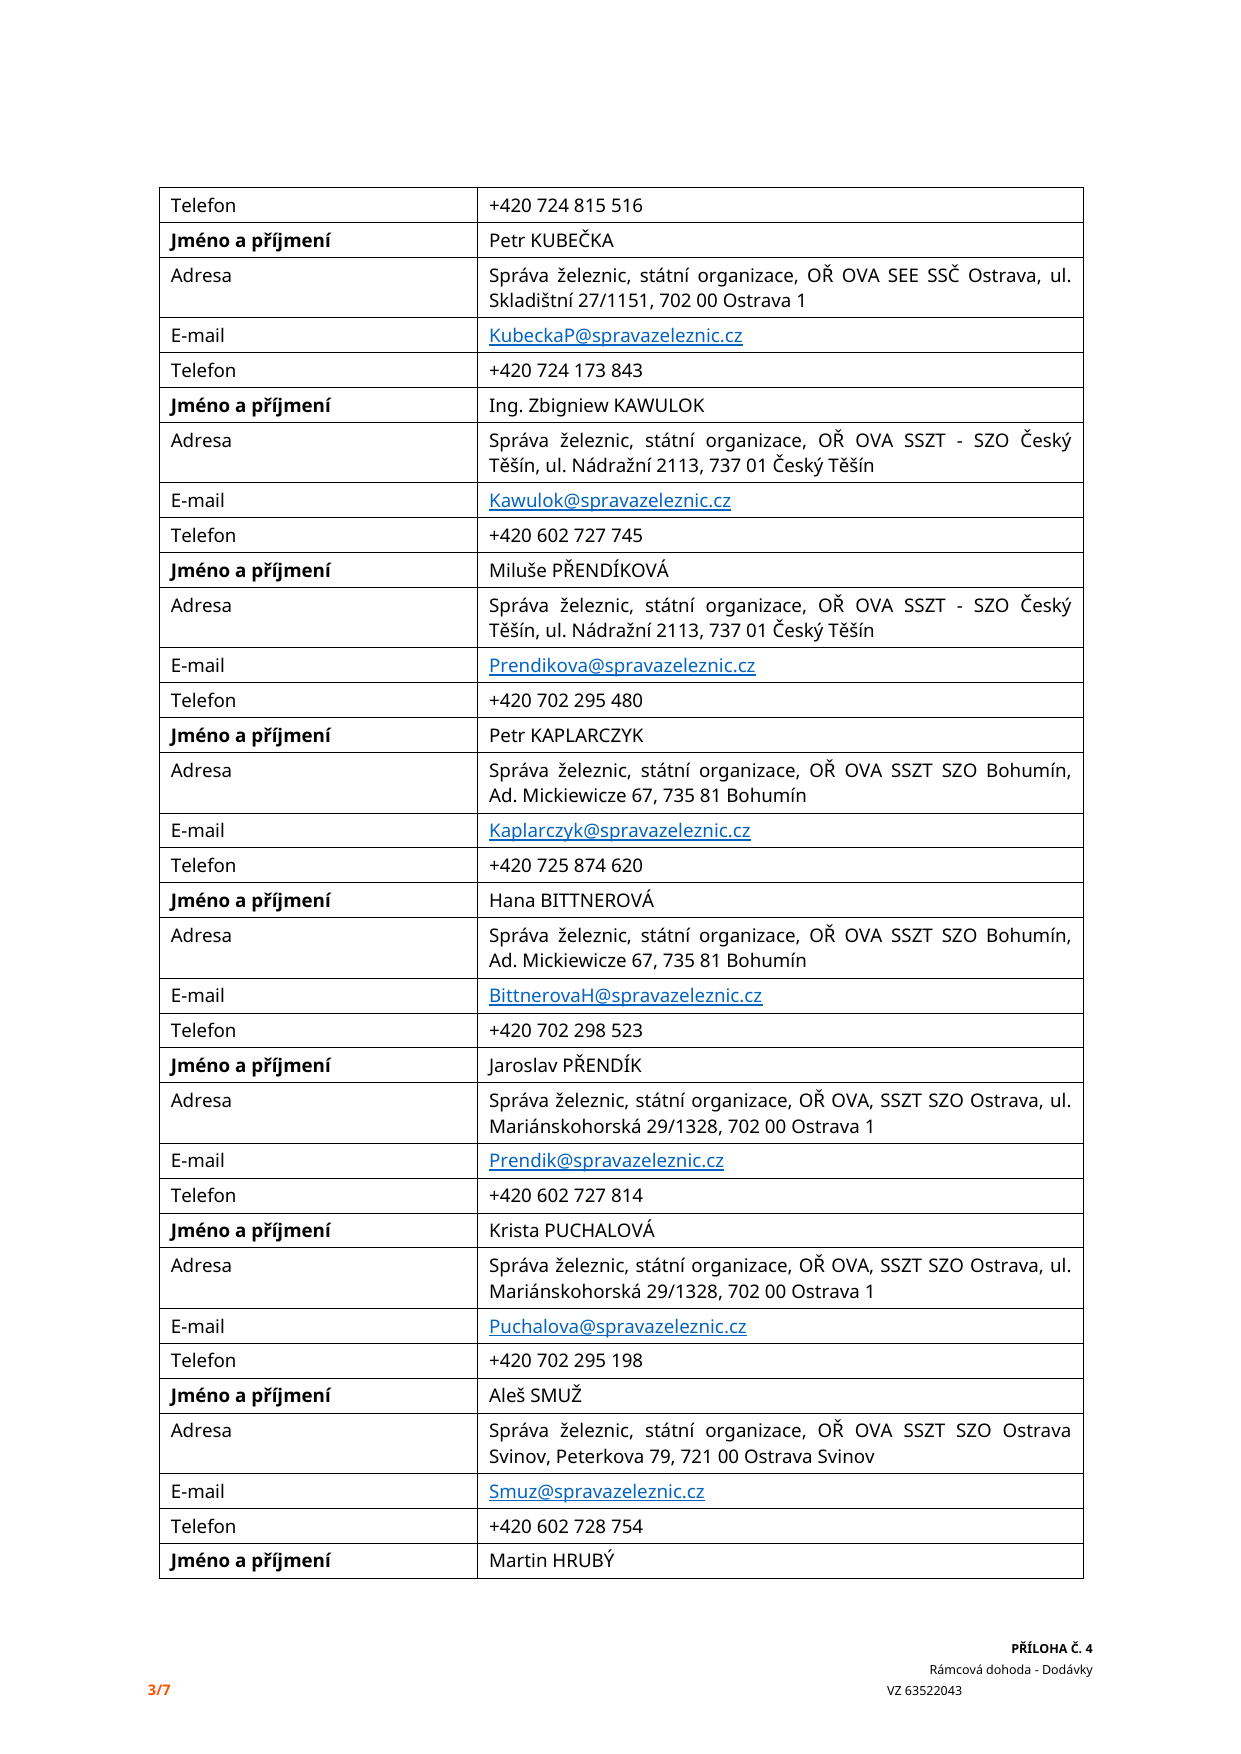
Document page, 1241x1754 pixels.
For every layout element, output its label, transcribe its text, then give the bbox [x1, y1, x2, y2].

table_cell Petr KUBEČKA [478, 223, 1083, 257]
table_cell Miluše PŘENDÍKOVÁ [478, 553, 1083, 587]
table_cell Telefon [160, 353, 477, 387]
table_cell BittnerovaH@spravazeleznic.cz [478, 979, 1083, 1012]
table_cell Telefon [160, 1014, 477, 1047]
table_cell Adresa [160, 1414, 477, 1473]
table_cell Jméno a příjmení [160, 1048, 477, 1082]
table_cell Správa železnic, státní organizace, OŘ OVA SSZT - SZO Český Těšín, ul. Nádražní 2113, 737 01 Český Těšín [478, 588, 1083, 647]
table_cell Ing. Zbigniew KAWULOK [478, 388, 1083, 422]
table_cell Adresa [160, 753, 477, 812]
table_cell Jméno a příjmení [160, 388, 477, 422]
table_cell +420 602 728 754 [478, 1509, 1083, 1543]
table_cell Jméno a příjmení [160, 553, 477, 587]
table_cell Jméno a příjmení [160, 1544, 477, 1577]
table_cell Adresa [160, 1248, 477, 1308]
table_cell Jméno a příjmení [160, 1379, 477, 1412]
table_cell +420 602 727 814 [478, 1179, 1083, 1212]
table_cell Puchalova@spravazeleznic.cz [478, 1309, 1083, 1343]
table_cell Jaroslav PŘENDÍK [478, 1048, 1083, 1082]
table_cell Krista PUCHALOVÁ [478, 1214, 1083, 1247]
table_cell +420 724 173 843 [478, 353, 1083, 387]
table_cell Jméno a příjmení [160, 718, 477, 752]
table_cell KubeckaP@spravazeleznic.cz [478, 318, 1083, 352]
table_cell E-mail [160, 318, 477, 352]
table_cell Správa železnic, státní organizace, OŘ OVA SSZT SZO Bohumín, Ad. Mickiewicze 67, 735 81 Bohumín [478, 753, 1083, 812]
table_cell Adresa [160, 1083, 477, 1143]
table_cell Telefon [160, 1509, 477, 1543]
table_cell Adresa [160, 258, 477, 317]
table_cell Správa železnic, státní organizace, OŘ OVA SEE SSČ Ostrava, ul. Skladištní 27/1151, 702 00 Ostrava 1 [478, 258, 1083, 317]
table_cell Telefon [160, 1344, 477, 1377]
table_cell Kaplarczyk@spravazeleznic.cz [478, 814, 1083, 847]
table_cell Telefon [160, 683, 477, 717]
table_cell Adresa [160, 423, 477, 482]
table_cell E-mail [160, 1474, 477, 1508]
table_cell E-mail [160, 1144, 477, 1177]
table_cell +420 724 815 516 [478, 188, 1083, 222]
table_cell Správa železnic, státní organizace, OŘ OVA SSZT SZO Ostrava Svinov, Peterkova 79, 721 00 Ostrava Svinov [478, 1414, 1083, 1473]
table_cell Hana BITTNEROVÁ [478, 883, 1083, 917]
table_cell Kawulok@spravazeleznic.cz [478, 483, 1083, 517]
table_cell Telefon [160, 848, 477, 882]
table_cell Telefon [160, 518, 477, 552]
table_cell Adresa [160, 588, 477, 647]
table_cell Jméno a příjmení [160, 883, 477, 917]
table_cell Prendikova@spravazeleznic.cz [478, 648, 1083, 682]
table_cell E-mail [160, 483, 477, 517]
table_cell Aleš SMUŽ [478, 1379, 1083, 1412]
table_cell +420 702 298 523 [478, 1014, 1083, 1047]
table_cell E-mail [160, 648, 477, 682]
table_cell Prendik@spravazeleznic.cz [478, 1144, 1083, 1177]
table_cell Jméno a příjmení [160, 223, 477, 257]
table_cell Adresa [160, 918, 477, 977]
table_cell E-mail [160, 1309, 477, 1343]
table_cell Smuz@spravazeleznic.cz [478, 1474, 1083, 1508]
table_cell Správa železnic, státní organizace, OŘ OVA SSZT SZO Bohumín, Ad. Mickiewicze 67, 735 81 Bohumín [478, 918, 1083, 977]
table_cell +420 702 295 480 [478, 683, 1083, 717]
table_cell Telefon [160, 188, 477, 222]
table_cell +420 725 874 620 [478, 848, 1083, 882]
table_cell Petr KAPLARCZYK [478, 718, 1083, 752]
table_cell Telefon [160, 1179, 477, 1212]
table_cell Správa železnic, státní organizace, OŘ OVA, SSZT SZO Ostrava, ul. Mariánskohorská 29/1328, 702 00 Ostrava 1 [478, 1248, 1083, 1308]
table_cell E-mail [160, 814, 477, 847]
table_cell Jméno a příjmení [160, 1214, 477, 1247]
table_cell Martin HRUBÝ [478, 1544, 1083, 1577]
table_cell +420 602 727 745 [478, 518, 1083, 552]
table_cell E-mail [160, 979, 477, 1012]
table_cell Správa železnic, státní organizace, OŘ OVA, SSZT SZO Ostrava, ul. Mariánskohorská 29/1328, 702 00 Ostrava 1 [478, 1083, 1083, 1143]
table_cell Správa železnic, státní organizace, OŘ OVA SSZT - SZO Český Těšín, ul. Nádražní 2113, 737 01 Český Těšín [478, 423, 1083, 482]
table_cell +420 702 295 198 [478, 1344, 1083, 1377]
